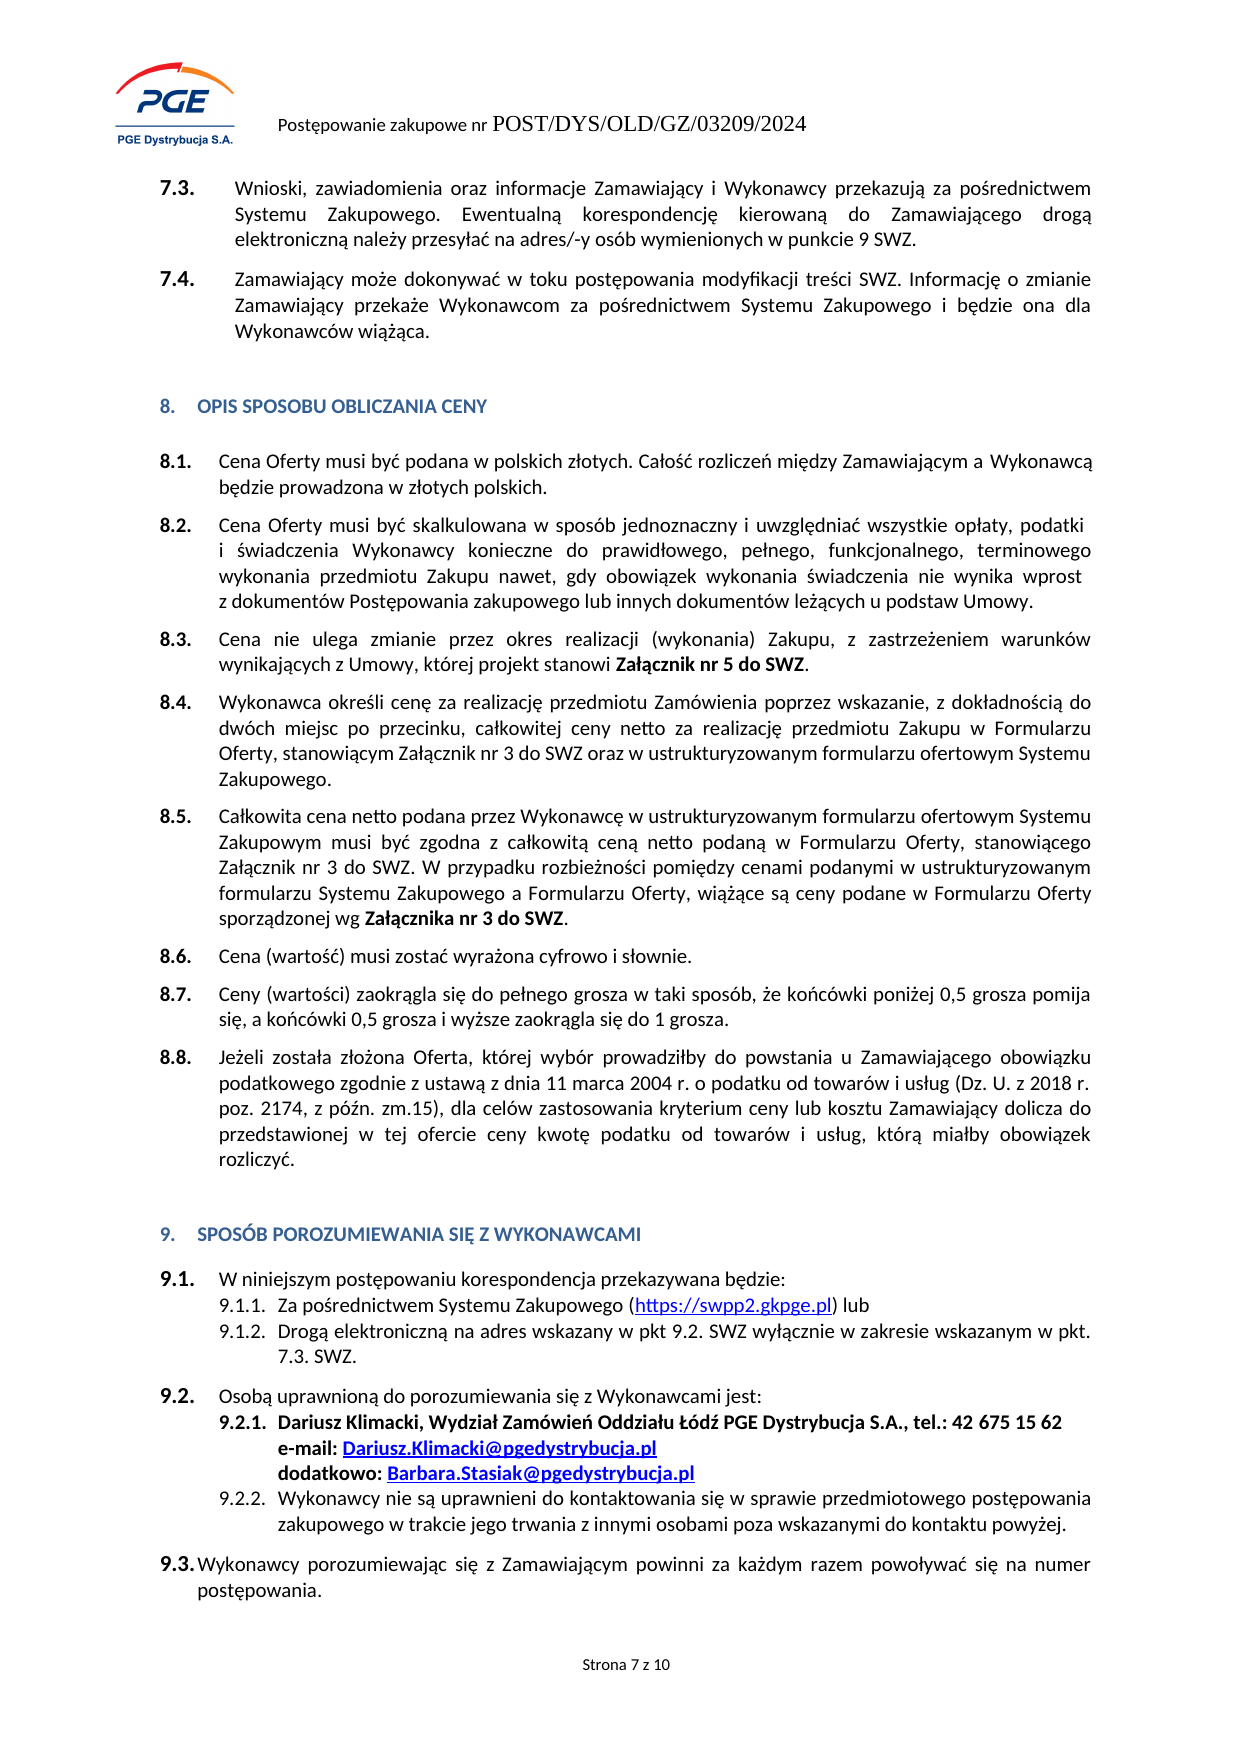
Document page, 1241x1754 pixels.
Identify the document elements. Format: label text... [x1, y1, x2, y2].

list Wykonawcy nie są uprawnieni do kontaktowania się w sprawie przedmiotowego postępowania zakupowego w trakcie jego trwania z innymi osobami poza wskazanymi do kontaktu powyżej. [218, 1486, 1093, 1536]
list e-mail: Dariusz.Klimacki@pgedystrybucja.pl [278, 1435, 1093, 1460]
subtitle OPIS SPOSOBU OBLICZANIA CENY [159, 393, 1093, 419]
list Wykonawcy porozumiewając się z Zamawiającym powinni za każdym razem powoływać się na numer postępowania. [159, 1549, 1093, 1602]
list dodatkowo: Barbara.Stasiak@pgedystrybucja.pl [278, 1460, 1093, 1486]
list Cena Oferty musi być skalkulowana w sposób jednoznaczny i uwzględniać wszystkie opłaty, podatki i świadczenia Wykonawcy konieczne do prawidłowego, pełnego, funkcjonalnego, terminowego wykonania przedmiotu Zakupu nawet, gdy obowiązek wykonania świadczenia nie wynika wprost z dokumentów Postępowania zakupowego lub innych dokumentów leżących u podstaw Umowy. [159, 512, 1093, 614]
list Drogą elektroniczną na adres wskazany w pkt 9.2. SWZ wyłącznie w zakresie wskazanym w pkt. 7.3. SWZ. [218, 1318, 1093, 1369]
list Cena nie ulega zmianie przez okres realizacji (wykonania) Zakupu, z zastrzeżeniem warunków wynikających z Umowy, której projekt stanowi Załącznik nr 5 do SWZ. [159, 626, 1093, 677]
subtitle SPOSÓB POROZUMIEWANIA SIĘ Z WYKONAWCAMI [159, 1222, 1093, 1247]
list Jeżeli została złożona Oferta, której wybór prowadziłby do powstania u Zamawiającego obowiązku podatkowego zgodnie z ustawą z dnia 11 marca 2004 r. o podatku od towarów i usług (Dz. U. z 2018 r. poz. 2174, z późn. zm.15), dla celów zastosowania kryterium ceny lub kosztu Zamawiający dolicza do przedstawionej w tej ofercie ceny kwotę podatku od towarów i usług, którą miałby obowiązek rozliczyć. [159, 1044, 1093, 1172]
list Ceny (wartości) zaokrągla się do pełnego grosza w taki sposób, że końcówki poniżej 0,5 grosza pomija się, a końcówki 0,5 grosza i wyższe zaokrągla się do 1 grosza. [159, 981, 1093, 1032]
list Osobą uprawnioną do porozumiewania się z Wykonawcami jest: [159, 1381, 1093, 1409]
list Całkowita cena netto podana przez Wykonawcę w ustrukturyzowanym formularzu ofertowym Systemu Zakupowym musi być zgodna z całkowitą ceną netto podaną w Formularzu Oferty, stanowiącego Załącznik nr 3 do SWZ. W przypadku rozbieżności pomiędzy cenami podanymi w ustrukturyzowanym formularzu Systemu Zakupowego a Formularzu Oferty, wiążące są ceny podane w Formularzu Oferty sporządzonej wg Załącznika nr 3 do SWZ. [159, 804, 1093, 931]
list Za pośrednictwem Systemu Zakupowego (https://swpp2.gkpge.pl) lub [218, 1292, 1093, 1318]
list Wykonawca określi cenę za realizację przedmiotu Zamówienia poprzez wskazanie, z dokładnością do dwóch miejsc po przecinku, całkowitej ceny netto za realizację przedmiotu Zakupu w Formularzu Oferty, stanowiącym Załącznik nr 3 do SWZ oraz w ustrukturyzowanym formularzu ofertowym Systemu Zakupowego. [159, 689, 1093, 791]
list Wnioski, zawiadomienia oraz informacje Zamawiający i Wykonawcy przekazują za pośrednictwem Systemu Zakupowego. Ewentualną korespondencję kierowaną do Zamawiającego drogą elektroniczną należy przesyłać na adres/-y osób wymienionych w punkcie 9 SWZ. [159, 173, 1093, 252]
list W niniejszym postępowaniu korespondencja przekazywana będzie: [159, 1264, 1093, 1292]
list Cena Oferty musi być podana w polskich złotych. Całość rozliczeń między Zamawiającym a Wykonawcą będzie prowadzona w złotych polskich. [159, 449, 1093, 499]
picture [113, 60, 237, 148]
list Dariusz Klimacki, Wydział Zamówień Oddziału Łódź PGE Dystrybucja S.A., tel.: 42 675 15 62 [218, 1409, 1093, 1435]
list Zamawiający może dokonywać w toku postępowania modyfikacji treści SWZ. Informację o zmianie Zamawiający przekaże Wykonawcom za pośrednictwem Systemu Zakupowego i będzie ona dla Wykonawców wiążąca. [159, 264, 1093, 343]
list Cena (wartość) musi zostać wyrażona cyfrowo i słownie. [159, 943, 1093, 969]
